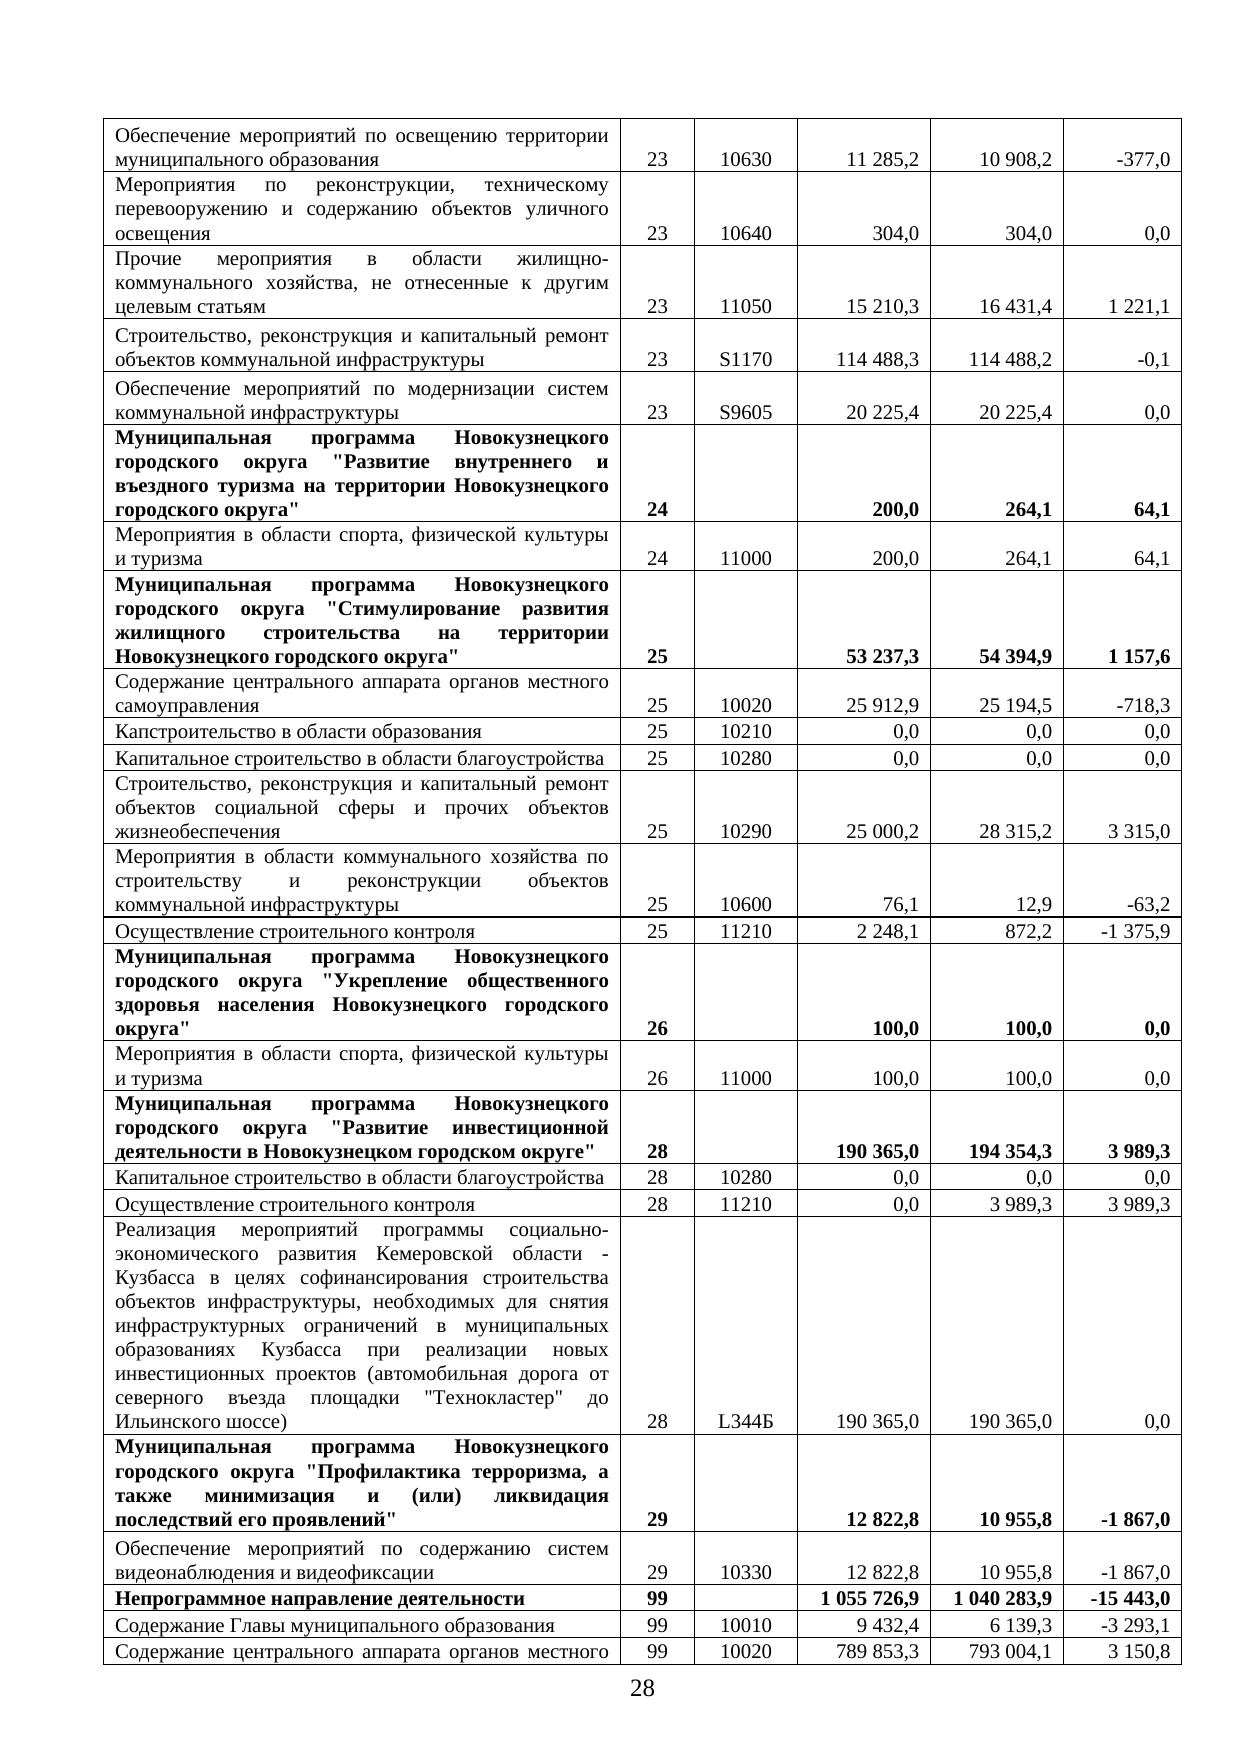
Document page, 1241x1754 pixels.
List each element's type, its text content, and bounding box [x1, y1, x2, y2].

table_cell 25 194,5 [931, 669, 1063, 717]
table_cell 11210 [695, 1190, 797, 1216]
table_cell -3 293,1 [1064, 1611, 1181, 1637]
table_cell -1 375,9 [1064, 918, 1181, 943]
table_cell 264,1 [931, 425, 1063, 521]
table_cell 29 [621, 1532, 694, 1584]
table_cell Осуществление строительного контроля [104, 918, 620, 943]
table_cell 872,2 [931, 918, 1063, 943]
table_cell 10020 [695, 1638, 797, 1663]
table_cell -1 867,0 [1064, 1435, 1181, 1531]
table_cell -1 867,0 [1064, 1532, 1181, 1584]
table_cell 114 488,2 [931, 319, 1063, 371]
table_cell 11210 [695, 918, 797, 943]
table_cell 100,0 [798, 1041, 930, 1089]
table_cell 1 157,6 [1064, 571, 1181, 668]
table_cell 10 955,8 [931, 1532, 1063, 1584]
table_cell 2 248,1 [798, 918, 930, 943]
table_cell 190 365,0 [931, 1217, 1063, 1433]
table_cell 64,1 [1064, 425, 1181, 521]
table_cell 25 [621, 718, 694, 743]
table_cell 0,0 [1064, 172, 1181, 244]
table_cell 28 [621, 1164, 694, 1189]
table_cell 12 822,8 [798, 1532, 930, 1584]
table_cell 10640 [695, 172, 797, 244]
table_cell 29 [621, 1435, 694, 1531]
table_cell 76,1 [798, 844, 930, 916]
table_cell Строительство, реконструкция и капитальный ремонт объектов коммунальной инфраструктуры [104, 319, 620, 371]
table_cell 10020 [695, 669, 797, 717]
table_cell [695, 1091, 797, 1163]
table_cell 25 912,9 [798, 669, 930, 717]
table_cell 6 139,3 [931, 1611, 1063, 1637]
table_cell 10 908,2 [931, 119, 1063, 171]
table_cell Содержание Главы муниципального образования [104, 1611, 620, 1637]
table_cell 20 225,4 [931, 372, 1063, 424]
table_cell Мероприятия в области коммунального хозяйства по строительству и реконструкции объектов коммунальной инфраструктуры [104, 844, 620, 916]
table_cell 10600 [695, 844, 797, 916]
table_cell S9605 [695, 372, 797, 424]
table_cell 28 [621, 1091, 694, 1163]
table_cell 789 853,3 [798, 1638, 930, 1663]
table_cell Мероприятия в области спорта, физической культуры и туризма [104, 522, 620, 570]
table_cell 100,0 [798, 944, 930, 1040]
table_cell [695, 1585, 797, 1610]
table_cell 0,0 [798, 1190, 930, 1216]
table_cell 1 040 283,9 [931, 1585, 1063, 1610]
table_cell -377,0 [1064, 119, 1181, 171]
table_cell 0,0 [798, 1164, 930, 1189]
table_cell 190 365,0 [798, 1217, 930, 1433]
table_cell 0,0 [1064, 1217, 1181, 1433]
table_cell 1 221,1 [1064, 246, 1181, 318]
table_cell [695, 944, 797, 1040]
table_cell 100,0 [931, 1041, 1063, 1089]
table_cell 11000 [695, 522, 797, 570]
table_cell 11 285,2 [798, 119, 930, 171]
table_cell Содержание центрального аппарата органов местного самоуправления [104, 669, 620, 717]
table_cell 304,0 [798, 172, 930, 244]
table_cell Осуществление строительного контроля [104, 1190, 620, 1216]
table_cell 25 000,2 [798, 771, 930, 843]
table_cell 3 989,3 [1064, 1190, 1181, 1216]
table_cell 304,0 [931, 172, 1063, 244]
table_cell 10290 [695, 771, 797, 843]
table_cell 24 [621, 522, 694, 570]
table_cell 10630 [695, 119, 797, 171]
table_cell 190 365,0 [798, 1091, 930, 1163]
table_cell 114 488,3 [798, 319, 930, 371]
table_cell 264,1 [931, 522, 1063, 570]
table_cell 10 955,8 [931, 1435, 1063, 1531]
table_cell [695, 1435, 797, 1531]
table_cell Муниципальная программа Новокузнецкого городского округа "Развитие внутреннего и въездного туризма на территории Новокузнецкого городского округа" [104, 425, 620, 521]
table_cell 11000 [695, 1041, 797, 1089]
table_cell 25 [621, 844, 694, 916]
table_cell 10280 [695, 1164, 797, 1189]
table_cell Муниципальная программа Новокузнецкого городского округа "Укрепление общественного здоровья населения Новокузнецкого городского округа" [104, 944, 620, 1040]
table_cell Обеспечение мероприятий по модернизации систем коммунальной инфраструктуры [104, 372, 620, 424]
table_cell Прочие мероприятия в области жилищно-коммунального хозяйства, не отнесенные к другим целевым статьям [104, 246, 620, 318]
table_cell 23 [621, 372, 694, 424]
table_cell 0,0 [931, 745, 1063, 770]
table_cell Мероприятия по реконструкции, техническому перевооружению и содержанию объектов уличного освещения [104, 172, 620, 244]
table_cell 23 [621, 319, 694, 371]
table_cell 3 150,8 [1064, 1638, 1181, 1663]
table_cell 0,0 [798, 718, 930, 743]
table_cell 9 432,4 [798, 1611, 930, 1637]
table_cell 20 225,4 [798, 372, 930, 424]
table_cell 10280 [695, 745, 797, 770]
table_cell Мероприятия в области спорта, физической культуры и туризма [104, 1041, 620, 1089]
table_cell 28 [621, 1217, 694, 1433]
table_cell 99 [621, 1585, 694, 1610]
table_cell Капитальное строительство в области благоустройства [104, 1164, 620, 1189]
table_cell 100,0 [931, 944, 1063, 1040]
table_cell 23 [621, 246, 694, 318]
table_cell 194 354,3 [931, 1091, 1063, 1163]
table_cell 0,0 [1064, 1164, 1181, 1189]
table_cell Муниципальная программа Новокузнецкого городского округа "Развитие инвестиционной деятельности в Новокузнецком городском округе" [104, 1091, 620, 1163]
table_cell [104, 1638, 620, 1663]
table_cell 26 [621, 1041, 694, 1089]
table_cell 25 [621, 918, 694, 943]
table_cell 99 [621, 1638, 694, 1663]
table_cell 1 055 726,9 [798, 1585, 930, 1610]
table_cell 99 [621, 1611, 694, 1637]
table_cell 26 [621, 944, 694, 1040]
table_cell 54 394,9 [931, 571, 1063, 668]
table_cell 200,0 [798, 425, 930, 521]
table_cell 28 [621, 1190, 694, 1216]
table_cell 12 822,8 [798, 1435, 930, 1531]
table_cell 3 989,3 [1064, 1091, 1181, 1163]
table_cell 10010 [695, 1611, 797, 1637]
table_cell Обеспечение мероприятий по содержанию систем видеонаблюдения и видеофиксации [104, 1532, 620, 1584]
table_cell 793 004,1 [931, 1638, 1063, 1663]
table_cell -63,2 [1064, 844, 1181, 916]
table_cell 25 [621, 669, 694, 717]
table_cell 25 [621, 571, 694, 668]
table_cell 0,0 [1064, 745, 1181, 770]
table_cell S1170 [695, 319, 797, 371]
table_cell 3 989,3 [931, 1190, 1063, 1216]
table_cell 10330 [695, 1532, 797, 1584]
table_cell 25 [621, 771, 694, 843]
table_cell L344Б [695, 1217, 797, 1433]
table_cell Капитальное строительство в области благоустройства [104, 745, 620, 770]
table_cell 0,0 [1064, 1041, 1181, 1089]
table_cell 11050 [695, 246, 797, 318]
table_cell -0,1 [1064, 319, 1181, 371]
table_cell 0,0 [931, 718, 1063, 743]
table_cell 0,0 [931, 1164, 1063, 1189]
table_cell 53 237,3 [798, 571, 930, 668]
table_cell 10210 [695, 718, 797, 743]
table_cell 15 210,3 [798, 246, 930, 318]
table_cell 23 [621, 119, 694, 171]
table_cell -718,3 [1064, 669, 1181, 717]
table_cell 12,9 [931, 844, 1063, 916]
table_cell 24 [621, 425, 694, 521]
table_cell Реализация мероприятий программы социально-экономического развития Кемеровской области - Кузбасса в целях софинансирования строительства объектов инфраструктуры, необходимых для снятия инфраструктурных ограничений в муниципальных образованиях Кузбасса при реализации новых инвестиционных проектов (автомобильная дорога от северного въезда площадки "Технокластер" до Ильинского шоссе) [104, 1217, 620, 1433]
table_cell [695, 425, 797, 521]
table_cell Непрограммное направление деятельности [104, 1585, 620, 1610]
table_cell 0,0 [1064, 372, 1181, 424]
table_cell 28 315,2 [931, 771, 1063, 843]
table_cell 23 [621, 172, 694, 244]
table_cell [695, 571, 797, 668]
table_cell -15 443,0 [1064, 1585, 1181, 1610]
table_cell 3 315,0 [1064, 771, 1181, 843]
table_cell Капстроительство в области образования [104, 718, 620, 743]
table_cell 0,0 [1064, 718, 1181, 743]
table_cell Муниципальная программа Новокузнецкого городского округа "Стимулирование развития жилищного строительства на территории Новокузнецкого городского округа" [104, 571, 620, 668]
table_cell 0,0 [1064, 944, 1181, 1040]
table_cell Строительство, реконструкция и капитальный ремонт объектов социальной сферы и прочих объектов жизнеобеспечения [104, 771, 620, 843]
table_cell 200,0 [798, 522, 930, 570]
table_cell 64,1 [1064, 522, 1181, 570]
table_cell Муниципальная программа Новокузнецкого городского округа "Профилактика терроризма, а также минимизация и (или) ликвидация последствий его проявлений" [104, 1435, 620, 1531]
table_cell 16 431,4 [931, 246, 1063, 318]
table_cell 0,0 [798, 745, 930, 770]
table_cell Обеспечение мероприятий по освещению территории муниципального образования [104, 119, 620, 171]
table_cell 25 [621, 745, 694, 770]
